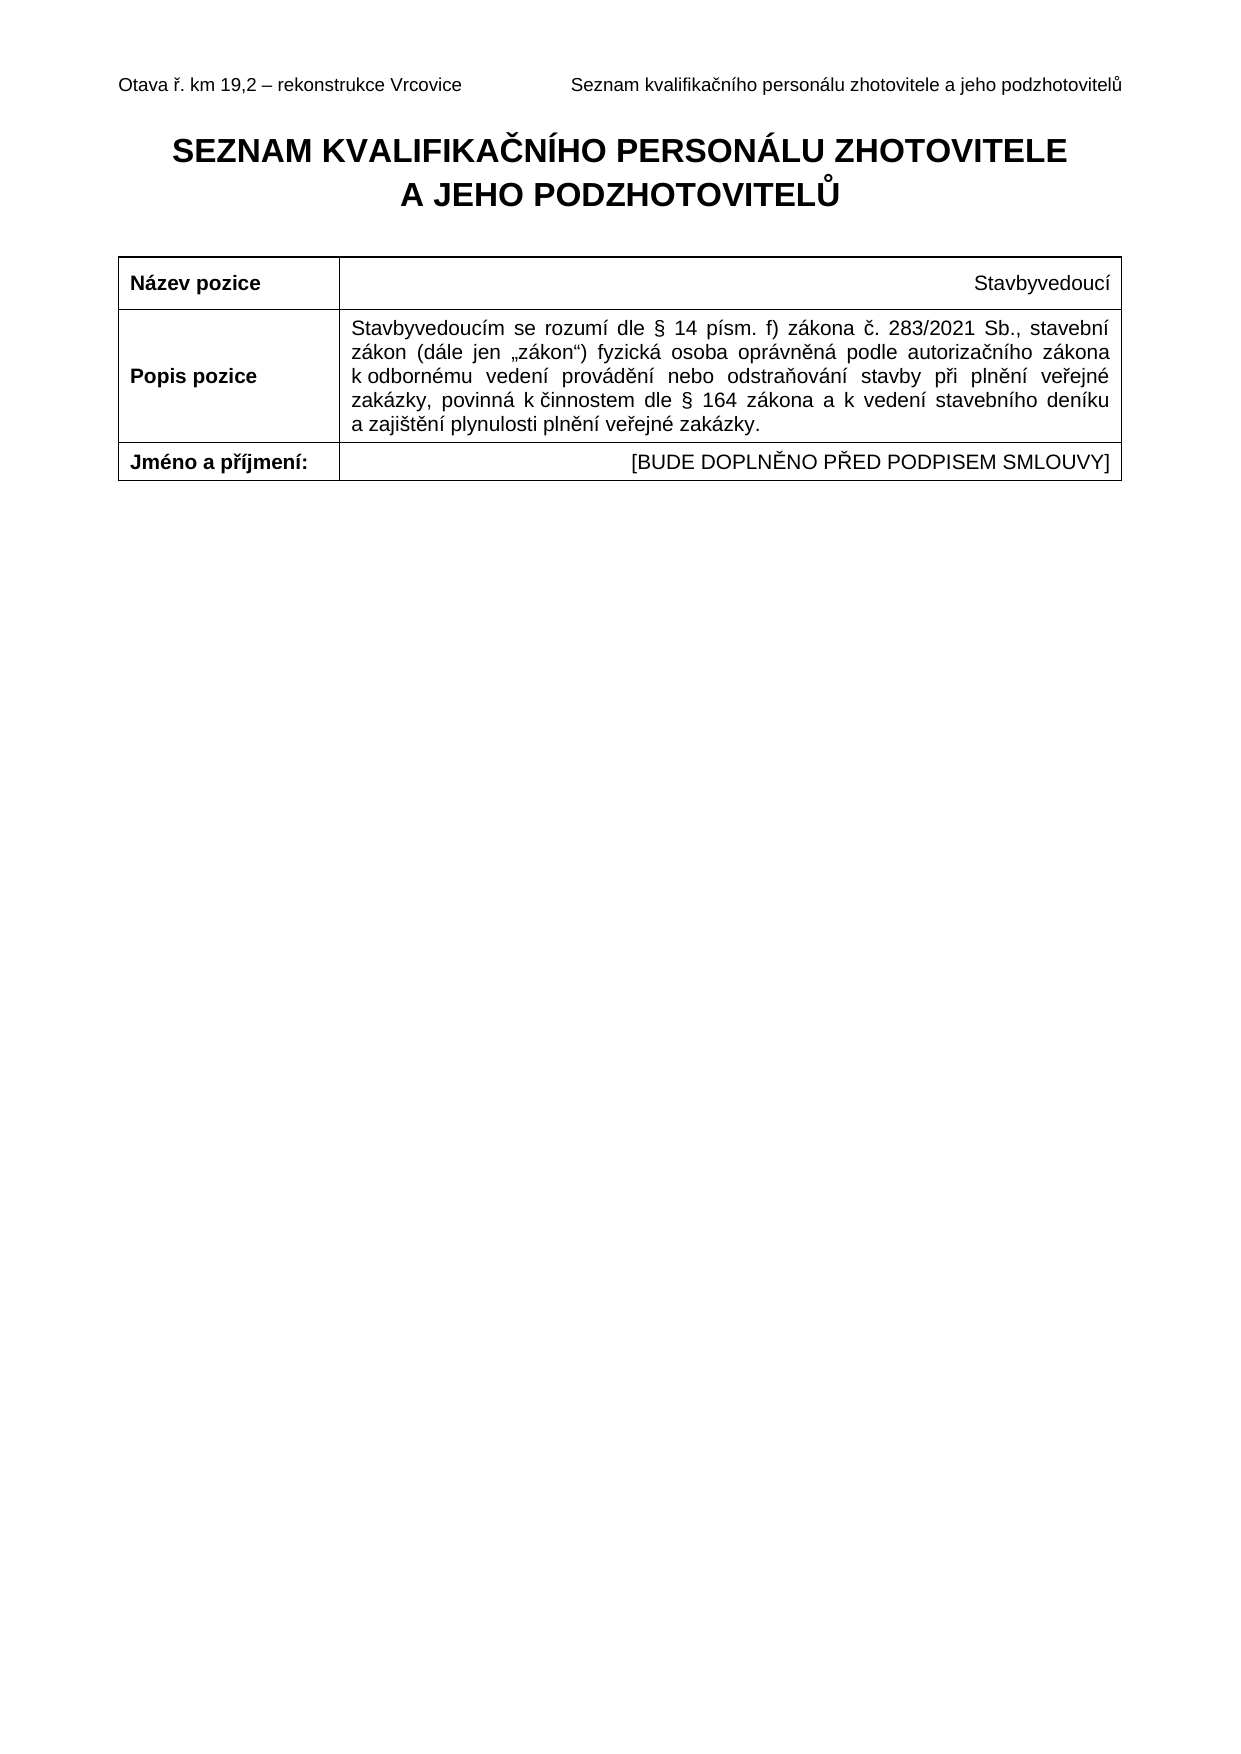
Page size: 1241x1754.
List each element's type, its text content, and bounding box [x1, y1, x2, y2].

table_header Název pozice [119, 258, 339, 309]
table_cell Stavbyvedoucím se rozumí dle § 14 písm. f) zákona č. 283/2021 Sb., stavební zákon (dále jen „zákon“) fyzická osoba oprávněná podle autorizačního zákona k odbornému vedení provádění nebo odstraňování stavby při plnění veřejné zakázky, povinná k činnostem dle § 164 zákona a k vedení stavebního deníku a zajištění plynulosti plnění veřejné zakázky. [340, 310, 1121, 442]
table_cell [BUDE DOPLNĚNO PŘED PODPISEM SMLOUVY] [340, 443, 1121, 480]
table_cell Popis pozice [119, 310, 339, 442]
table_header Stavbyvedoucí [340, 258, 1121, 309]
title Seznam KVALIFIKAČNÍHO PERSONÁLU ZHOTOVITELE A JEHO PODZHOTOVITELŮ [118, 131, 1122, 213]
table_cell Jméno a příjmení: [119, 443, 339, 480]
